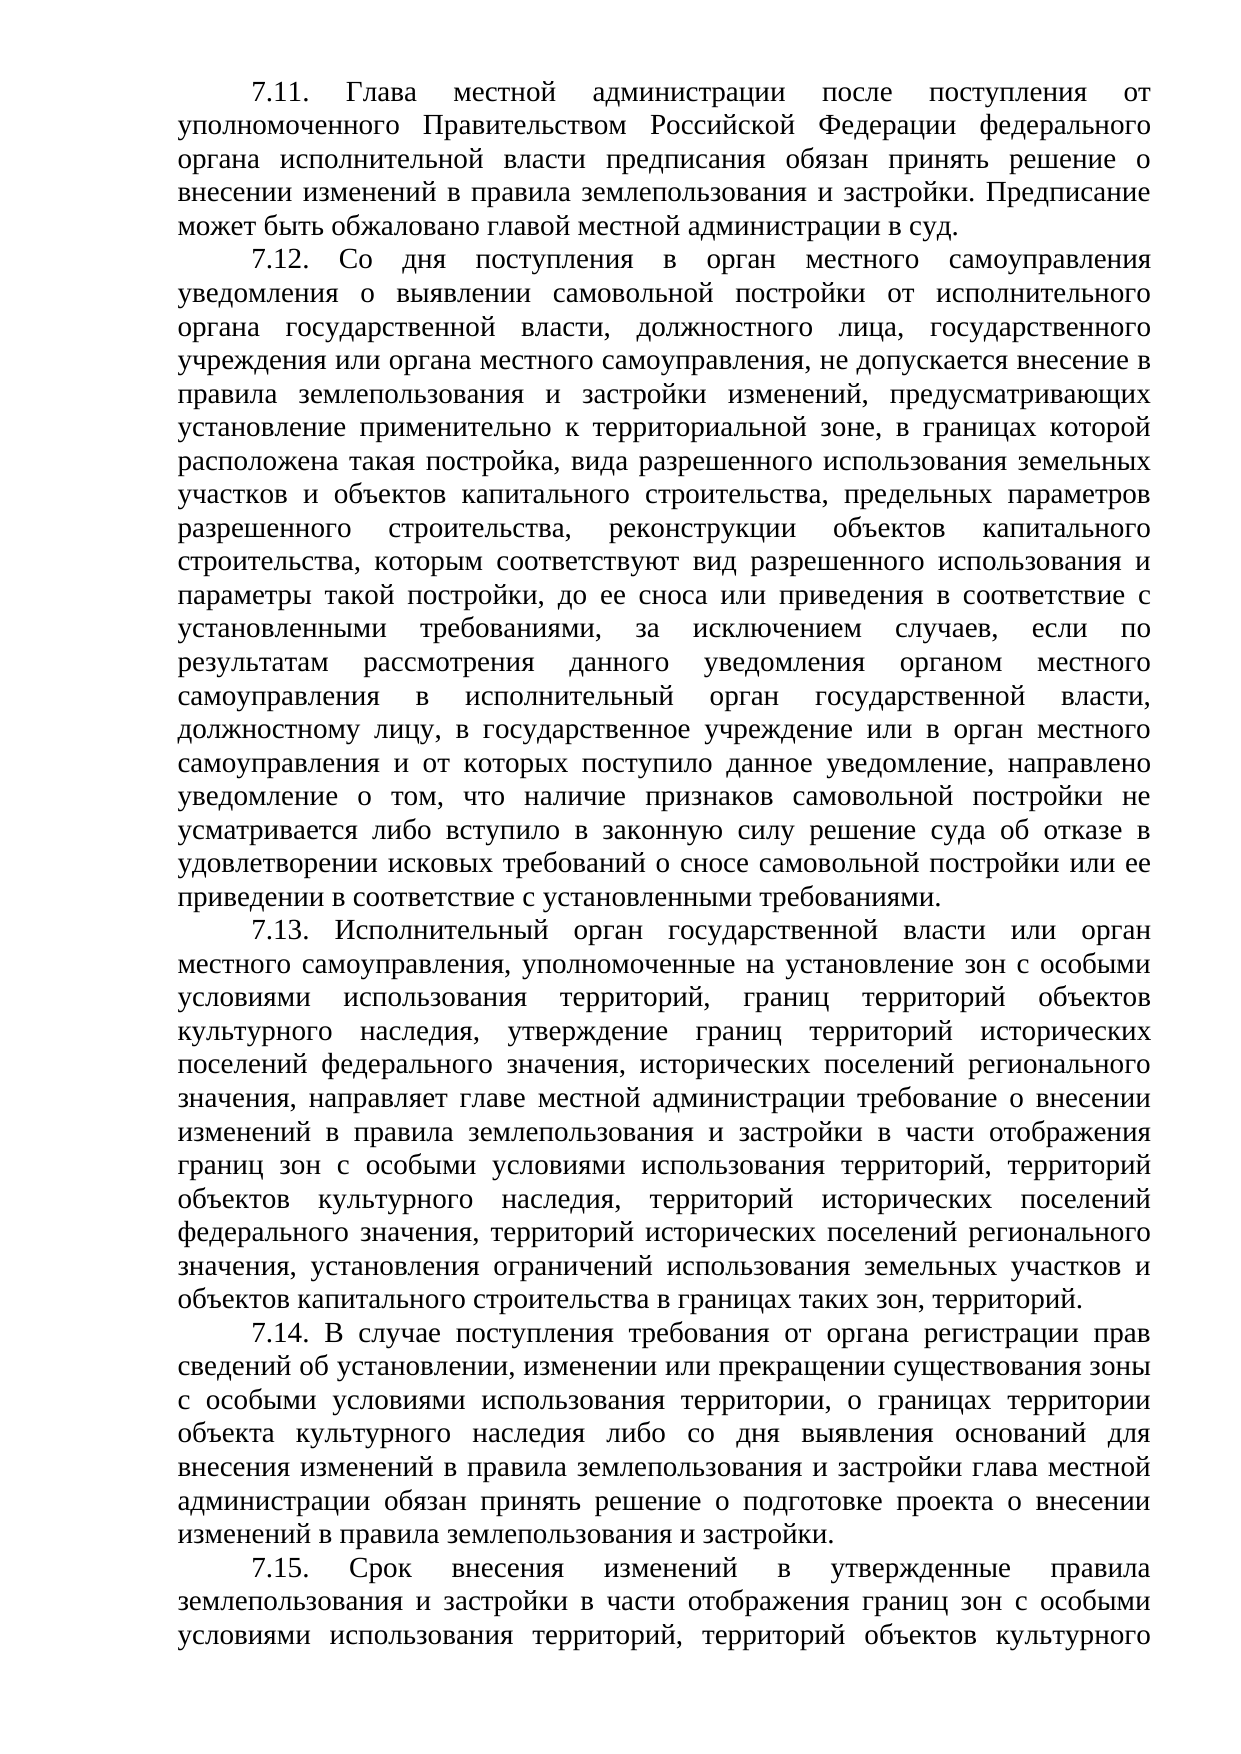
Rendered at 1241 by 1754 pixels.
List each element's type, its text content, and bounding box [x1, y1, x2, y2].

text 7.14. В случае поступления требования от органа регистрации прав сведений об установлении, изменении или прекращении существования зоны с особыми условиями использования территории, о границах территории объекта культурного наследия либо со дня выявления оснований для внесения изменений в правила землепользования и застройки глава местной администрации обязан принять решение о подготовке проекта о внесении изменений в правила землепользования и застройки. [177, 1315, 1152, 1550]
text 7.12. Со дня поступления в орган местного самоуправления уведомления о выявлении самовольной постройки от исполнительного органа государственной власти, должностного лица, государственного учреждения или органа местного самоуправления, не допускается внесение в правила землепользования и застройки изменений, предусматривающих установление применительно к территориальной зоне, в границах которой расположена такая постройка, вида разрешенного использования земельных участков и объектов капитального строительства, предельных параметров разрешенного строительства, реконструкции объектов капитального строительства, которым соответствуют вид разрешенного использования и параметры такой постройки, до ее сноса или приведения в соответствие с установленными требованиями, за исключением случаев, если по результатам рассмотрения данного уведомления органом местного самоуправления в исполнительный орган государственной власти, должностному лицу, в государственное учреждение или в орган местного самоуправления и от которых поступило данное уведомление, направлено уведомление о том, что наличие признаков самовольной постройки не усматривается либо вступило в законную силу решение суда об отказе в удовлетворении исковых требований о сносе самовольной постройки или ее приведении в соответствие с установленными требованиями. [177, 242, 1152, 912]
text 7.13. Исполнительный орган государственной власти или орган местного самоуправления, уполномоченные на установление зон с особыми условиями использования территорий, границ территорий объектов культурного наследия, утверждение границ территорий исторических поселений федерального значения, исторических поселений регионального значения, направляет главе местной администрации требование о внесении изменений в правила землепользования и застройки в части отображения границ зон с особыми условиями использования территорий, территорий объектов культурного наследия, территорий исторических поселений федерального значения, территорий исторических поселений регионального значения, установления ограничений использования земельных участков и объектов капитального строительства в границах таких зон, территорий. [177, 912, 1152, 1315]
text 7.11. Глава местной администрации после поступления от уполномоченного Правительством Российской Федерации федерального органа исполнительной власти предписания обязан принять решение о внесении изменений в правила землепользования и застройки. Предписание может быть обжаловано главой местной администрации в суд. [177, 74, 1152, 242]
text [177, 1550, 1152, 1650]
